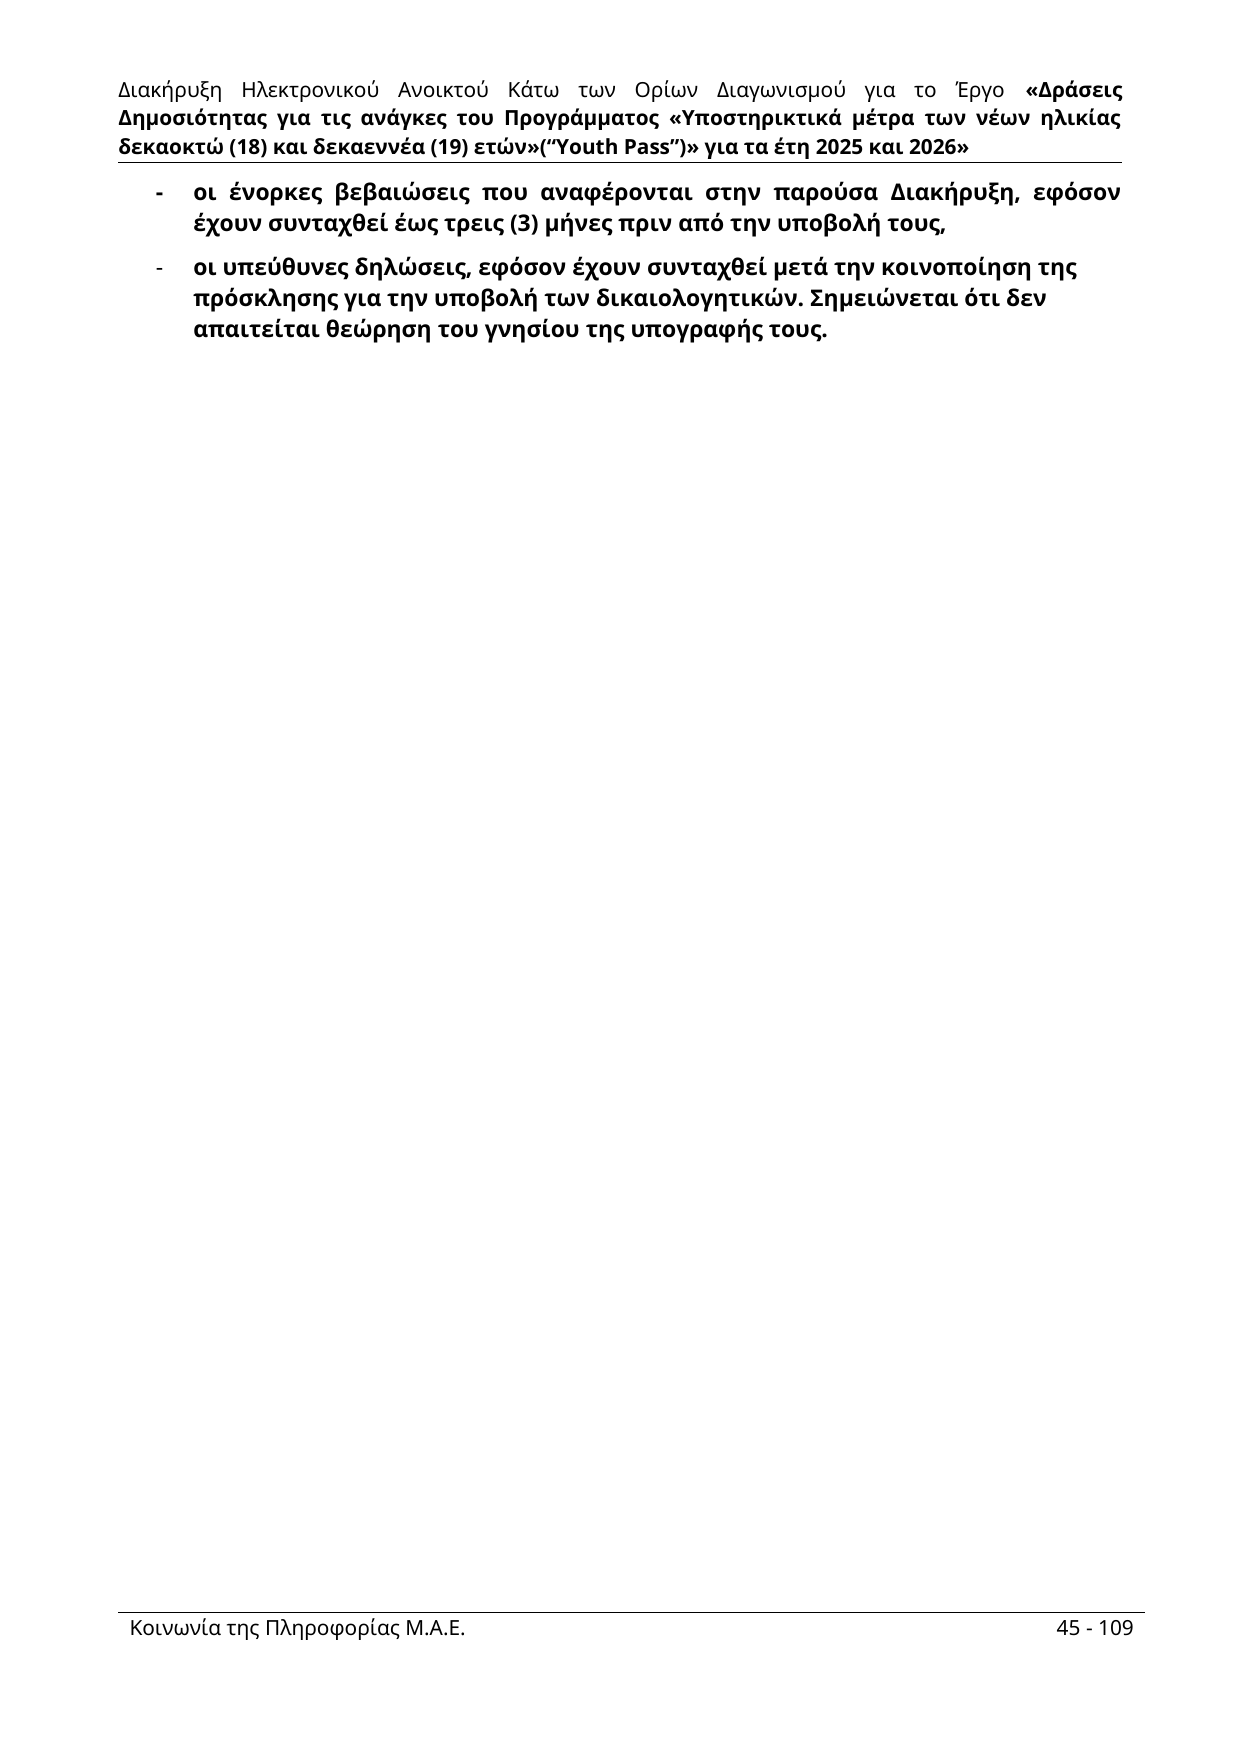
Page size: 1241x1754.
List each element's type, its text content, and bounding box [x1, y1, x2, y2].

list οι ένορκες βεβαιώσεις που αναφέρονται στην παρούσα Διακήρυξη, εφόσον έχουν συνταχθεί έως τρεις (3) μήνες πριν από την υποβολή τους, [156, 176, 1122, 238]
list οι υπεύθυνες δηλώσεις, εφόσον έχουν συνταχθεί μετά την κοινοποίηση της πρόσκλησης για την υποβολή των δικαιολογητικών. Σημειώνεται ότι δεν απαιτείται θεώρηση του γνησίου της υπογραφής τους. [156, 251, 1122, 345]
